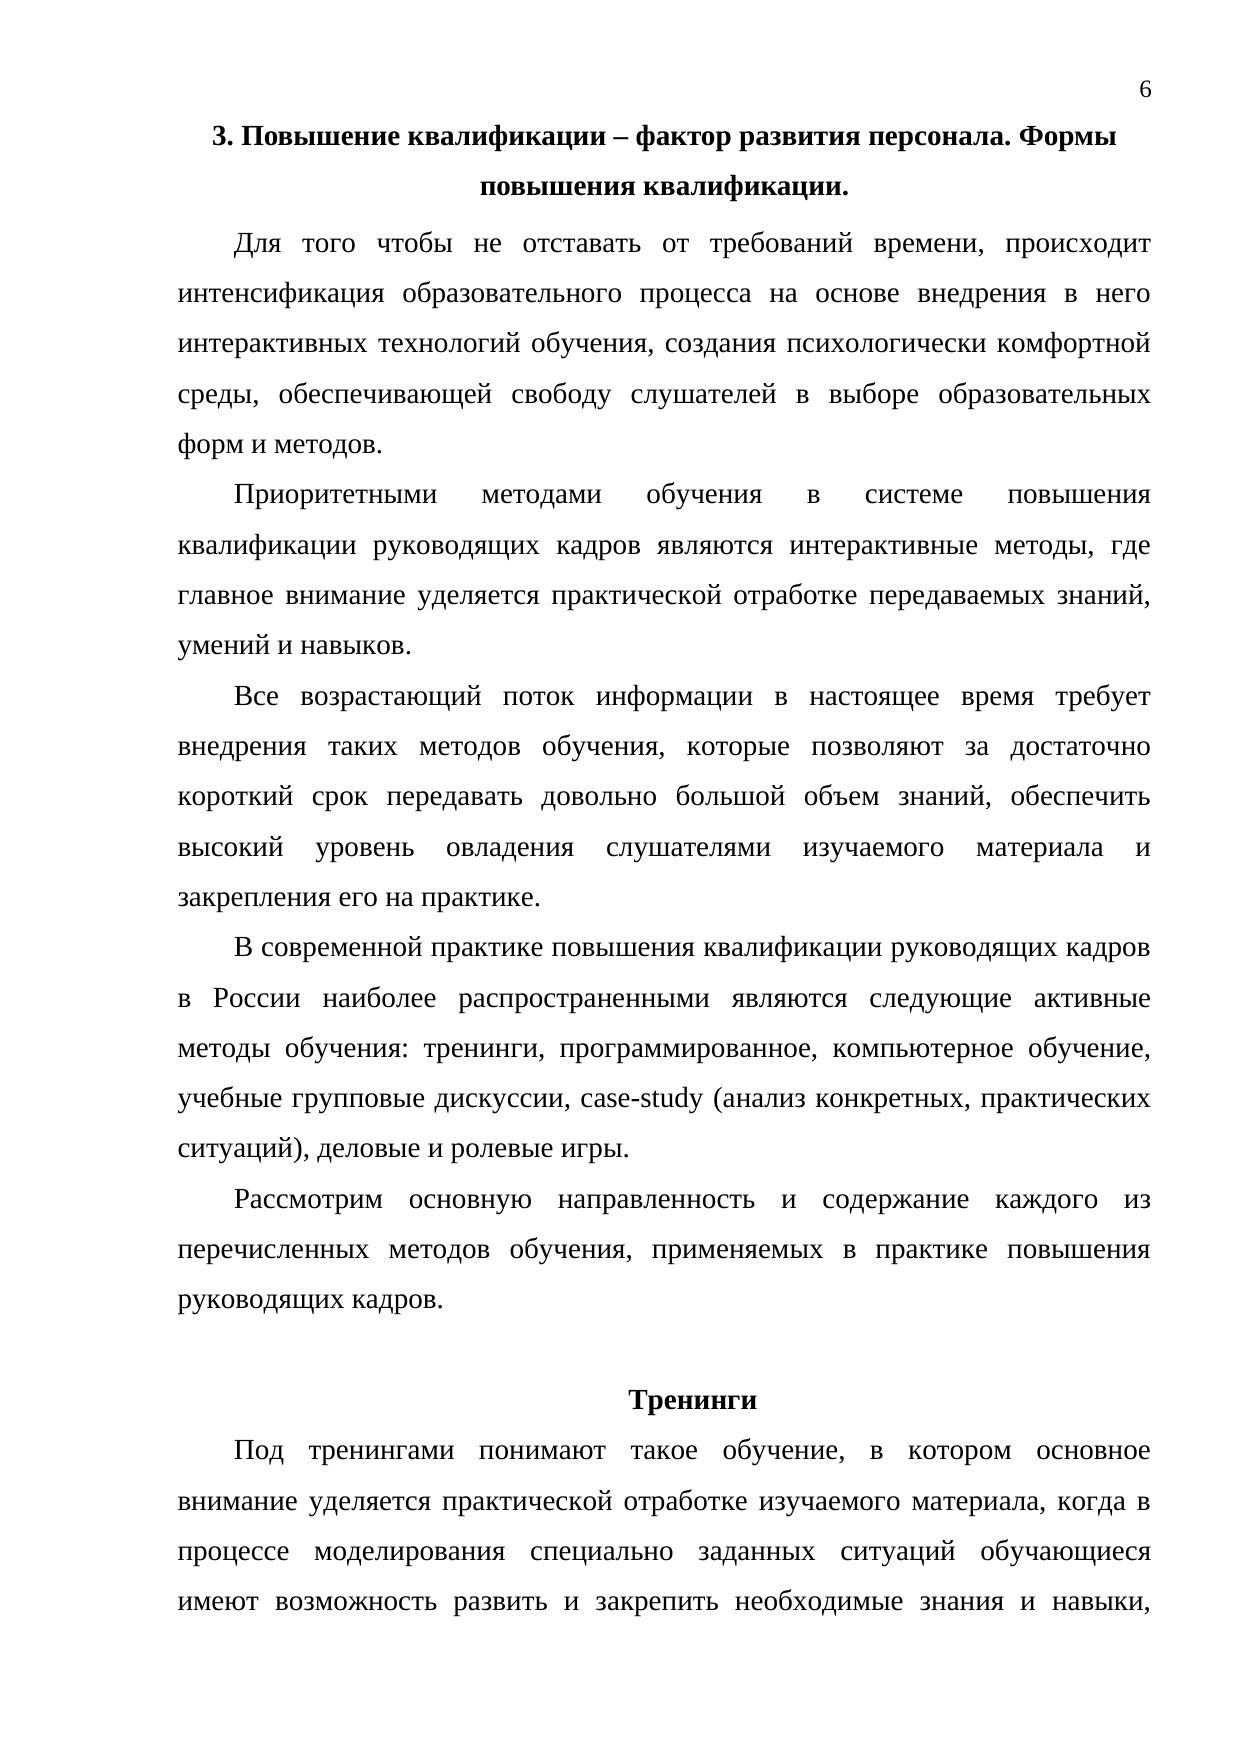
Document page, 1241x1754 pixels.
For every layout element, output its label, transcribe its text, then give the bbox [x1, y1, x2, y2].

text Рассмотрим основную направленность и содержание каждого из перечисленных методов обучения, применяемых в практике повышения руководящих кадров. [177, 1181, 1152, 1315]
text Все возрастающий поток информации в настоящее время требует внедрения таких методов обучения, которые позволяют за достаточно короткий срок передавать довольно большой объем знаний, обеспечить высокий уровень овладения слушателями изучаемого материала и закрепления его на практике. [177, 678, 1152, 913]
text В современной практике повышения квалификации руководящих кадров в России наиболее распространенными являются следующие активные методы обучения: тренинги, программированное, компьютерное обучение, учебные групповые дискуссии, case-study (анализ конкретных, практических ситуаций), деловые и ролевые игры. [177, 929, 1152, 1164]
subtitle 3. Повышение квалификации – фактор развития персонала. Формы повышения квалификации. [177, 118, 1152, 202]
text Для того чтобы не отставать от требований времени, происходит интенсификация образовательного процесса на основе внедрения в него интерактивных технологий обучения, создания психологически комфортной среды, обеспечивающей свободу слушателей в выборе образовательных форм и методов. [177, 225, 1152, 460]
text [177, 1432, 1152, 1617]
text Приоритетными методами обучения в системе повышения квалификации руководящих кадров являются интерактивные методы, где главное внимание уделяется практической отработке передаваемых знаний, умений и навыков. [177, 477, 1152, 661]
text Тренинги [177, 1382, 1152, 1416]
